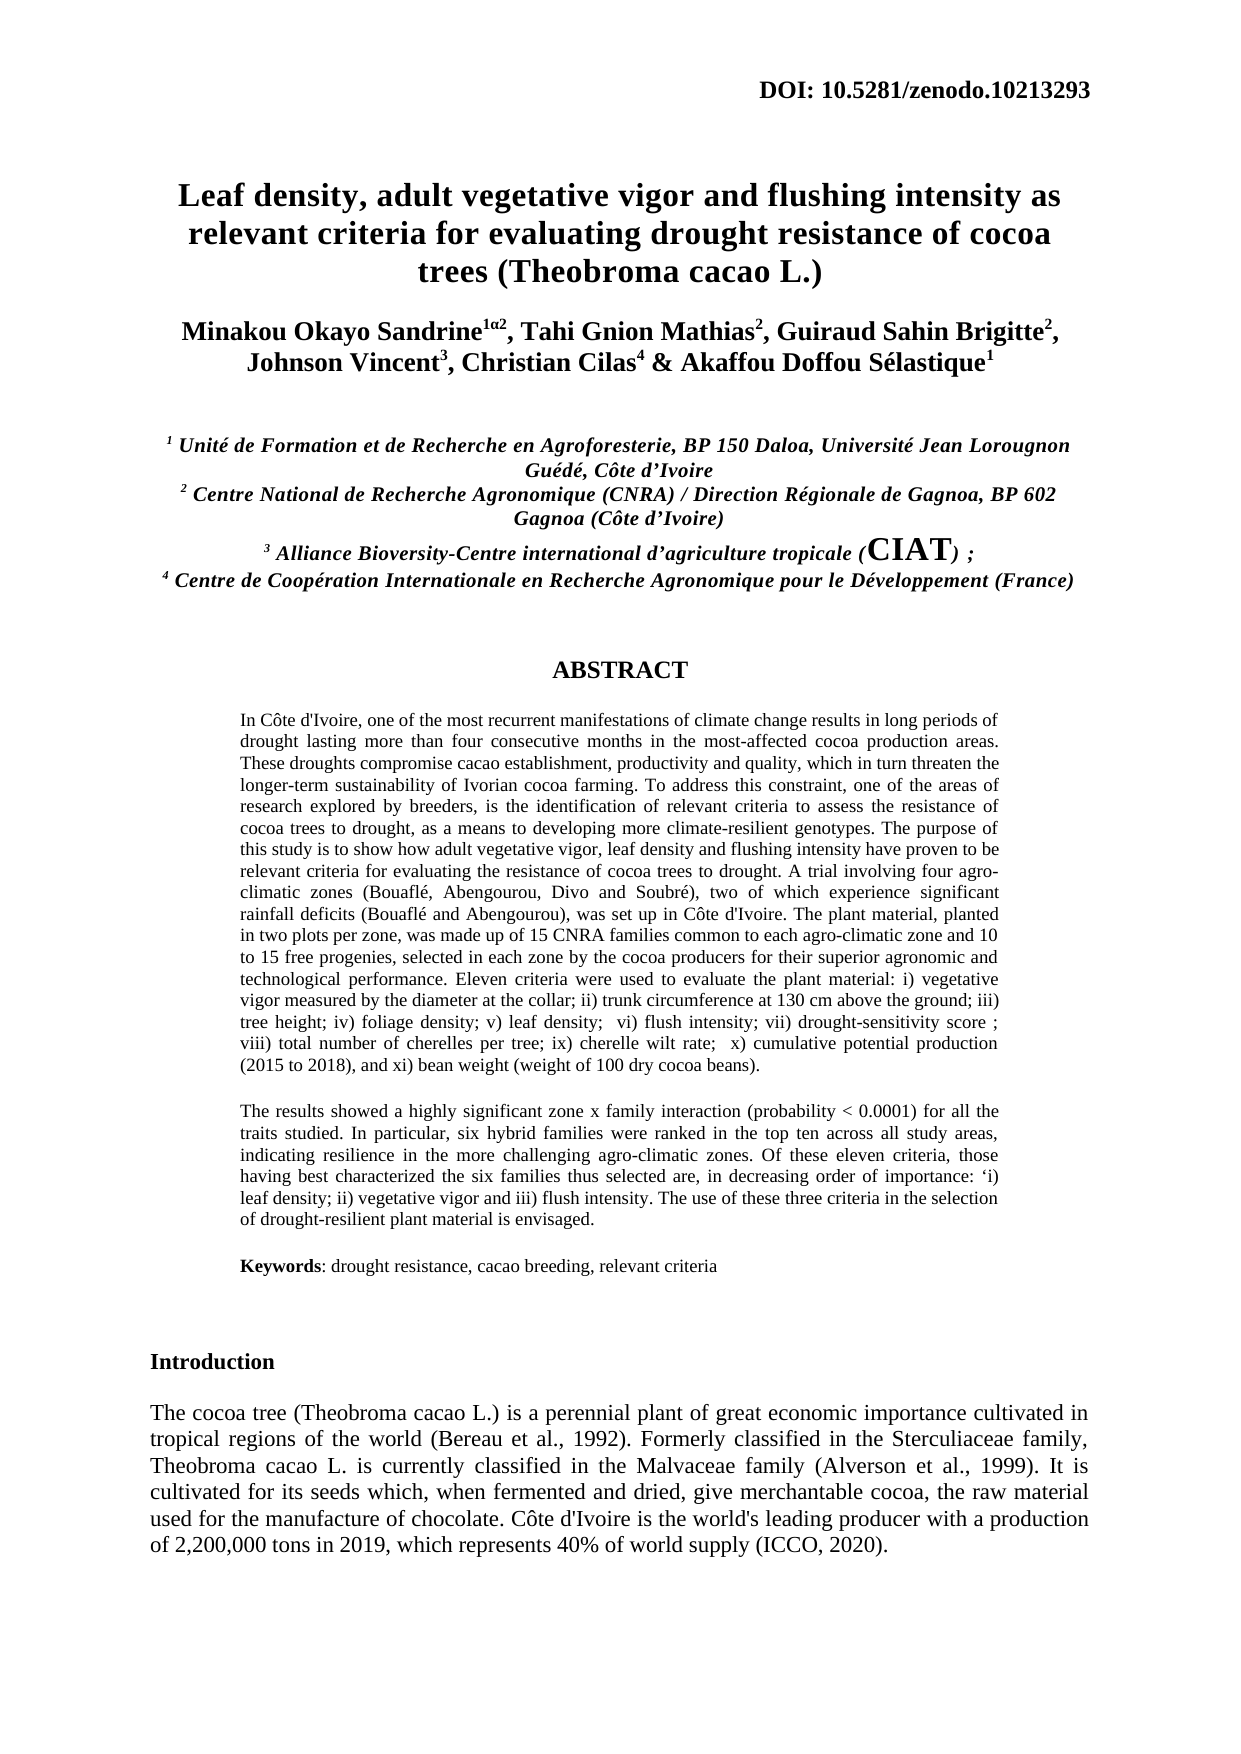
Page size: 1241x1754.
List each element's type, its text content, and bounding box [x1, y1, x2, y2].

text The results showed a highly significant zone x family interaction (probability < 0.0001) for all the traits studied. In particular, six hybrid families were ranked in the top ten across all study areas, indicating resilience in the more challenging agro-climatic zones. Of these eleven criteria, those having best characterized the six families thus selected are, in decreasing order of importance: ‘i) leaf density; ii) vegetative vigor and iii) flush intensity. The use of these three criteria in the selection of drought-resilient plant material is envisaged. [240, 1100, 1000, 1230]
text 4 Centre de Coopération Internationale en Recherche Agronomique pour le Développement (France) [150, 568, 1090, 592]
subtitle Introduction [150, 1348, 1090, 1374]
text Keywords: drought resistance, cacao breeding, relevant criteria [240, 1255, 1000, 1276]
title ABSTRACT [240, 655, 1000, 684]
text In Côte d'Ivoire, one of the most recurrent manifestations of climate change results in long periods of drought lasting more than four consecutive months in the most-affected cocoa production areas. These droughts compromise cacao establishment, productivity and quality, which in turn threaten the longer-term sustainability of Ivorian cocoa farming. To address this constraint, one of the areas of research explored by breeders, is the identification of relevant criteria to assess the resistance of cocoa trees to drought, as a means to developing more climate-resilient genotypes. The purpose of this study is to show how adult vegetative vigor, leaf density and flushing intensity have proven to be relevant criteria for evaluating the resistance of cocoa trees to drought. A trial involving four agro-climatic zones (Bouaflé, Abengourou, Divo and Soubré), two of which experience significant rainfall deficits (Bouaflé and Abengourou), was set up in Côte d'Ivoire. The plant material, planted in two plots per zone, was made up of 15 CNRA families common to each agro-climatic zone and 10 to 15 free progenies, selected in each zone by the cocoa producers for their superior agronomic and technological performance. Eleven criteria were used to evaluate the plant material: i) vegetative vigor measured by the diameter at the collar; ii) trunk circumference at 130 cm above the ground; iii) tree height; iv) foliage density; v) leaf density; vi) flush intensity; vii) drought-sensitivity score ; viii) total number of cherelles per tree; ix) cherelle wilt rate; x) cumulative potential production (2015 to 2018), and xi) bean weight (weight of 100 dry cocoa beans). [240, 709, 1000, 1075]
text 2 Centre National de Recherche Agronomique (CNRA) / Direction Régionale de Gagnoa, BP 602 Gagnoa (Côte d’Ivoire) [150, 482, 1090, 530]
text Minakou Okayo Sandrine1α2, Tahi Gnion Mathias2, Guiraud Sahin Brigitte2, Johnson Vincent3, Christian Cilas4 & Akaffou Doffou Sélastique1 [150, 315, 1090, 377]
text 3 Alliance Bioversity-Centre international d’agriculture tropicale (CIAT) ; [150, 530, 1090, 568]
text Leaf density, adult vegetative vigor and flushing intensity as relevant criteria for evaluating drought resistance of cocoa trees (Theobroma cacao L.) [150, 175, 1090, 290]
text The cocoa tree (Theobroma cacao L.) is a perennial plant of great economic importance cultivated in tropical regions of the world (Bereau et al., 1992). Formerly classified in the Sterculiaceae family, Theobroma cacao L. is currently classified in the Malvaceae family (Alverson et al., 1999). It is cultivated for its seeds which, when fermented and dried, give merchantable cocoa, the raw material used for the manufacture of chocolate. Côte d'Ivoire is the world's leading producer with a production of 2,200,000 tons in 2019, which represents 40% of world supply (ICCO, 2020). [150, 1399, 1090, 1557]
text 1 Unité de Formation et de Recherche en Agroforesterie, BP 150 Daloa, Université Jean Lorougnon Guédé, Côte d’Ivoire [150, 433, 1090, 482]
